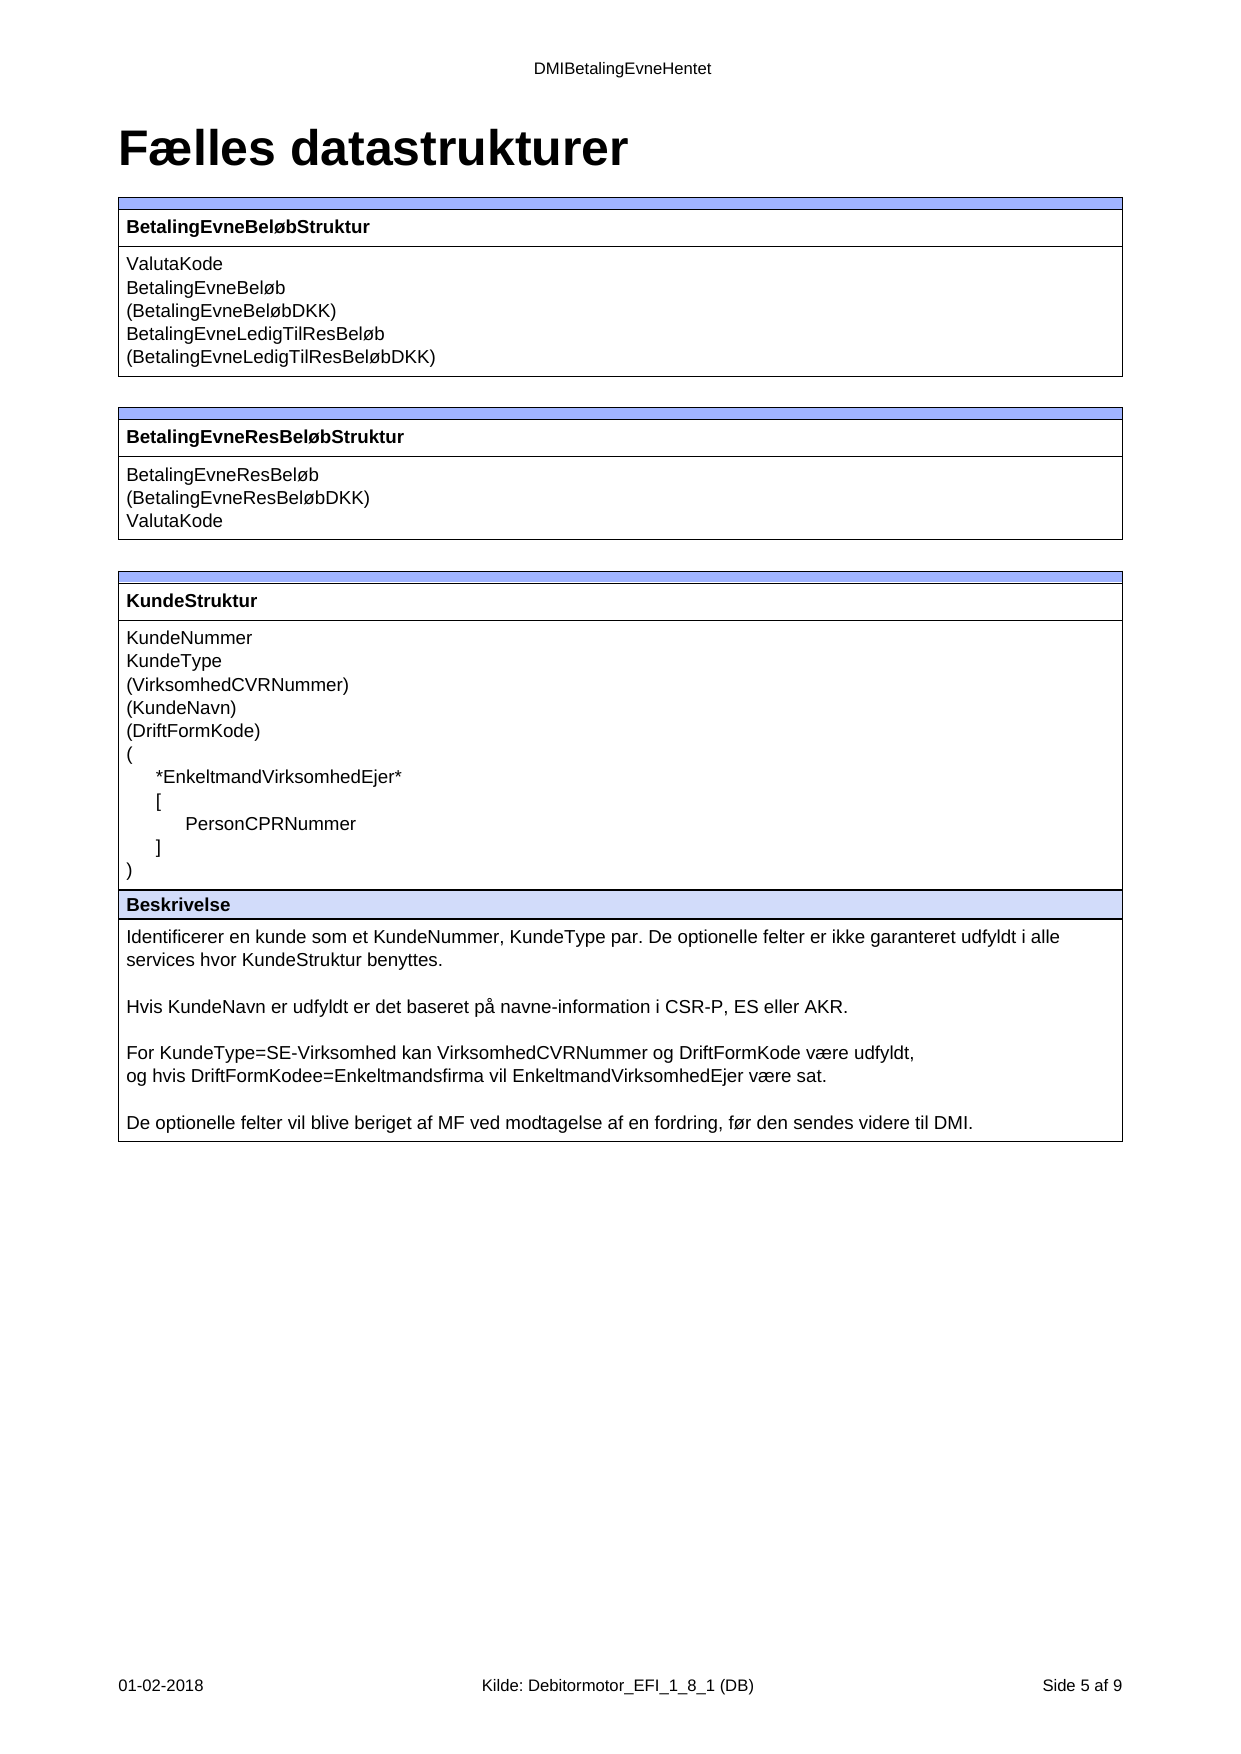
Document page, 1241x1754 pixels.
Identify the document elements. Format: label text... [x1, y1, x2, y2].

table_cell ValutaKode BetalingEvneBeløb (BetalingEvneBeløbDKK) BetalingEvneLedigTilResBeløb (BetalingEvneLedigTilResBeløbDKK) [119, 247, 1122, 376]
table_header [119, 408, 1122, 419]
title Fælles datastrukturer [118, 118, 1122, 176]
table_cell BetalingEvneResBeløbStruktur [119, 420, 1122, 456]
table_cell KundeStruktur [119, 584, 1122, 619]
table_cell KundeNummer KundeType (VirksomhedCVRNummer) (KundeNavn) (DriftFormKode) ( *EnkeltmandVirksomhedEjer* [ PersonCPRNummer ] ) [119, 621, 1122, 889]
table_cell BetalingEvneBeløbStruktur [119, 210, 1122, 246]
table_header [119, 572, 1122, 582]
table_cell Beskrivelse [119, 891, 1122, 918]
table_cell Identificerer en kunde som et KundeNummer, KundeType par. De optionelle felter er ikke garanteret udfyldt i alle services hvor KundeStruktur benyttes. Hvis KundeNavn er udfyldt er det baseret på navne-information i CSR-P, ES eller AKR. For KundeType=SE-Virksomhed kan VirksomhedCVRNummer og DriftFormKode være udfyldt, og hvis DriftFormKodee=Enkeltmandsfirma vil EnkeltmandVirksomhedEjer være sat. De optionelle felter vil blive beriget af MF ved modtagelse af en fordring, før den sendes videre til DMI. [119, 920, 1122, 1141]
table_cell BetalingEvneResBeløb (BetalingEvneResBeløbDKK) ValutaKode [119, 457, 1122, 539]
table_header [119, 198, 1122, 209]
